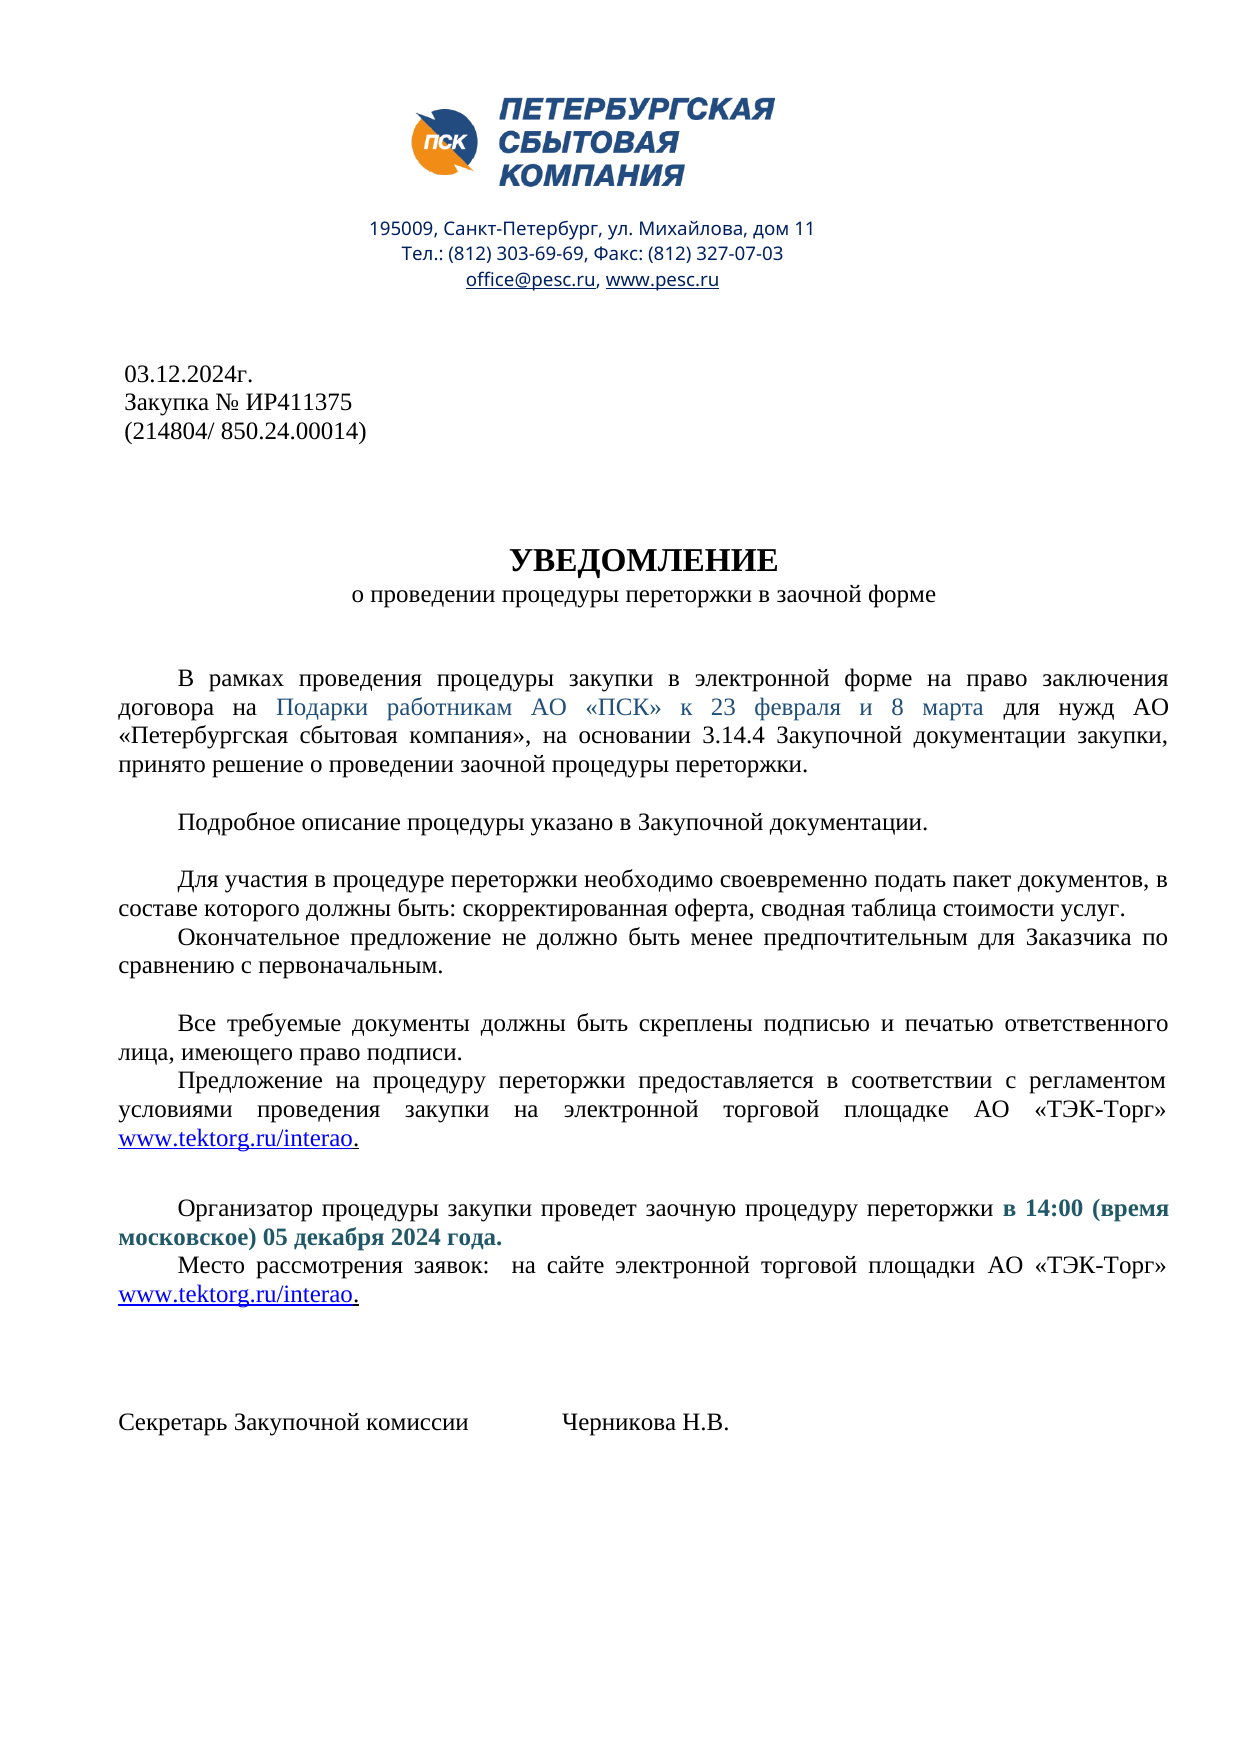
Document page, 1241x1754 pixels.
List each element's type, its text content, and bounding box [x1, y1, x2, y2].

list Подробное описание процедуры указано в Закупочной документации. [118, 807, 1169, 835]
list Организатор процедуры закупки проведет заочную процедуру переторжки в 14:00 (время московское) 05 декабря 2024 года. [118, 1193, 1169, 1250]
text о проведении процедуры переторжки в заочной форме [124, 579, 1163, 608]
table_header [107, 98, 1078, 215]
table_cell 195009, Санкт-Петербург, ул. Михайлова, дом 11 Тел.: (812) 303-69-69, Факс: (812) 327-07-03 office@pesc.ru, www.pesc.ru [107, 215, 1078, 292]
list Окончательное предложение не должно быть менее предпочтительным для Заказчика по сравнению с первоначальным. [118, 922, 1169, 979]
text 03.12.2024г. [124, 359, 1163, 387]
text УВЕДОМЛЕНИЕ [124, 541, 1163, 579]
list Для участия в процедуре переторжки необходимо своевременно подать пакет документов, в составе которого должны быть: скорректированная оферта, сводная таблица стоимости услуг. [118, 864, 1169, 922]
text Закупка № ИР411375 [124, 387, 1163, 416]
text Место рассмотрения заявок: на сайте электронной торговой площадки АО «ТЭК-Торг» www.tektorg.ru/interao. [118, 1250, 1167, 1308]
text Секретарь Закупочной комиссии Черникова Н.В. [118, 1407, 1169, 1435]
picture [409, 97, 775, 187]
text (214804/ 850.24.00014) [124, 416, 1163, 445]
list Все требуемые документы должны быть скреплены подписью и печатью ответственного лица, имеющего право подписи. [118, 1008, 1169, 1065]
text Предложение на процедуру переторжки предоставляется в соответствии с регламентом условиями проведения закупки на электронной торговой площадке АО «ТЭК-Торг» www.tektorg.ru/interao. [118, 1065, 1167, 1152]
list В рамках проведения процедуры закупки в электронной форме на право заключения договора на Подарки работникам АО «ПСК» к 23 февраля и 8 марта для нужд АО «Петербургская сбытовая компания», на основании 3.14.4 Закупочной документации закупки, принято решение о проведении заочной процедуры переторжки. [118, 663, 1169, 778]
